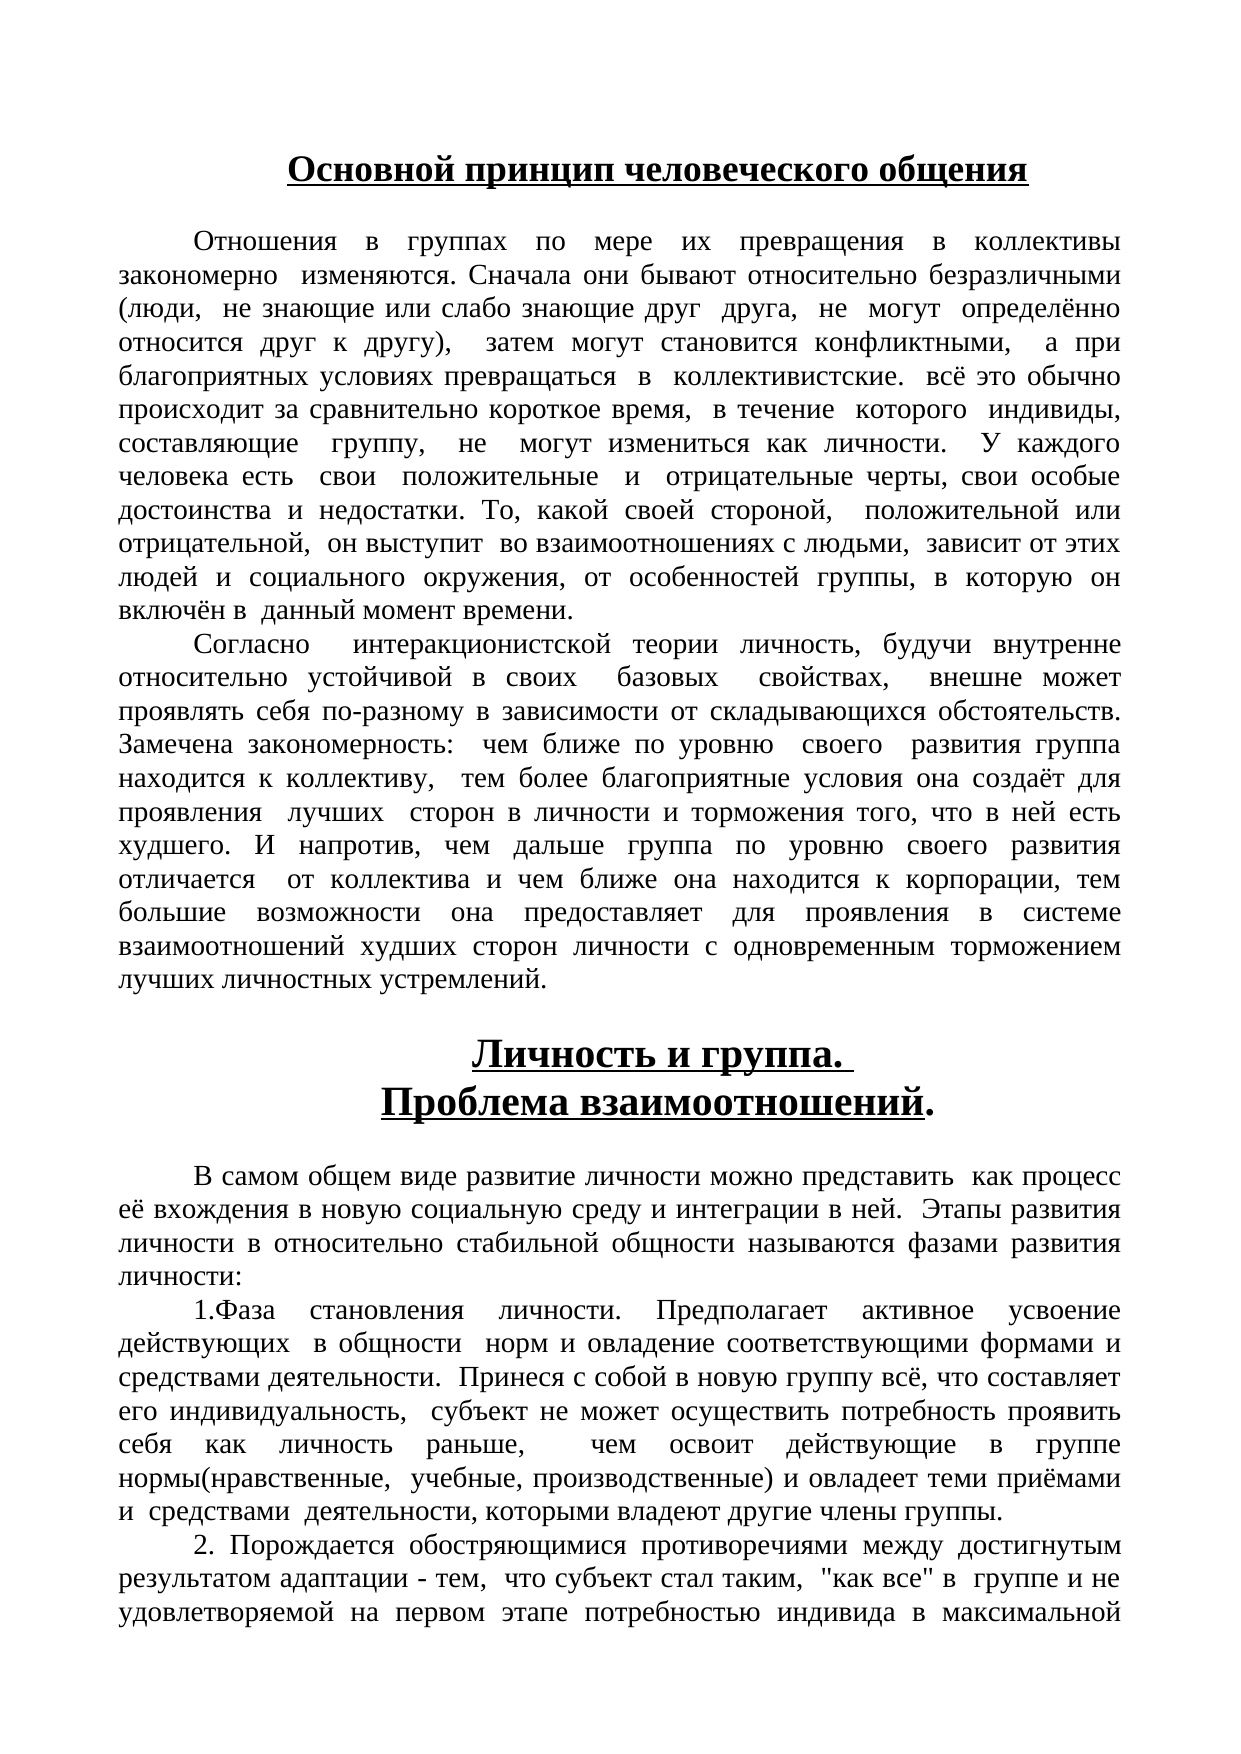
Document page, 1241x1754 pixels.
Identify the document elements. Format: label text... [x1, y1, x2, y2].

text В самом общем виде развитие личности можно представить как процесс её вхождения в новую социальную среду и интеграции в ней. Этапы развития личности в относительно стабильной общности называются фазами развития личности: [118, 1158, 1122, 1292]
text 1.Фаза становления личности. Предполагает активное усвоение действующих в общности норм и овладение соответствующими формами и средствами деятельности. Принеся с собой в новую группу всё, что составляет его индивидуальность, субъект не может осуществить потребность проявить себя как личность раньше, чем освоит действующие в группе нормы(нравственные, учебные, производственные) и овладеет теми приёмами и средствами деятельности, которыми владеют другие члены группы. [118, 1292, 1122, 1527]
text Согласно интеракционистской теории личность, будучи внутренне относительно устойчивой в своих базовых свойствах, внешне может проявлять себя по-разному в зависимости от складывающихся обстоятельств. Замечена закономерность: чем ближе по уровню своего развития группа находится к коллективу, тем более благоприятные условия она создаёт для проявления лучших сторон в личности и торможения того, что в ней есть худшего. И напротив, чем дальше группа по уровню своего развития отличается от коллектива и чем ближе она находится к корпорации, тем большие возможности она предоставляет для проявления в системе взаимоотношений худших сторон личности с одновременным торможением лучших личностных устремлений. [118, 626, 1122, 995]
text Отношения в группах по мере их превращения в коллективы закономерно изменяются. Сначала они бывают относительно безразличными (люди, не знающие или слабо знающие друг друга, не могут определённо относится друг к другу), затем могут становится конфликтными, а при благоприятных условиях превращаться в коллективистские. всё это обычно происходит за сравнительно короткое время, в течение которого индивиды, составляющие группу, не могут измениться как личности. У каждого человека есть свои положительные и отрицательные черты, свои особые достоинства и недостатки. То, какой своей стороной, положительной или отрицательной, он выступит во взаимоотношениях с людьми, зависит от этих людей и социального окружения, от особенностей группы, в которую он включён в данный момент времени. [118, 223, 1122, 626]
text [118, 1527, 1122, 1627]
subtitle Основной принцип человеческого общения [118, 147, 1122, 190]
text Проблема взаимоотношений. [118, 1076, 1122, 1124]
text Личность и группа. [118, 1028, 1122, 1076]
